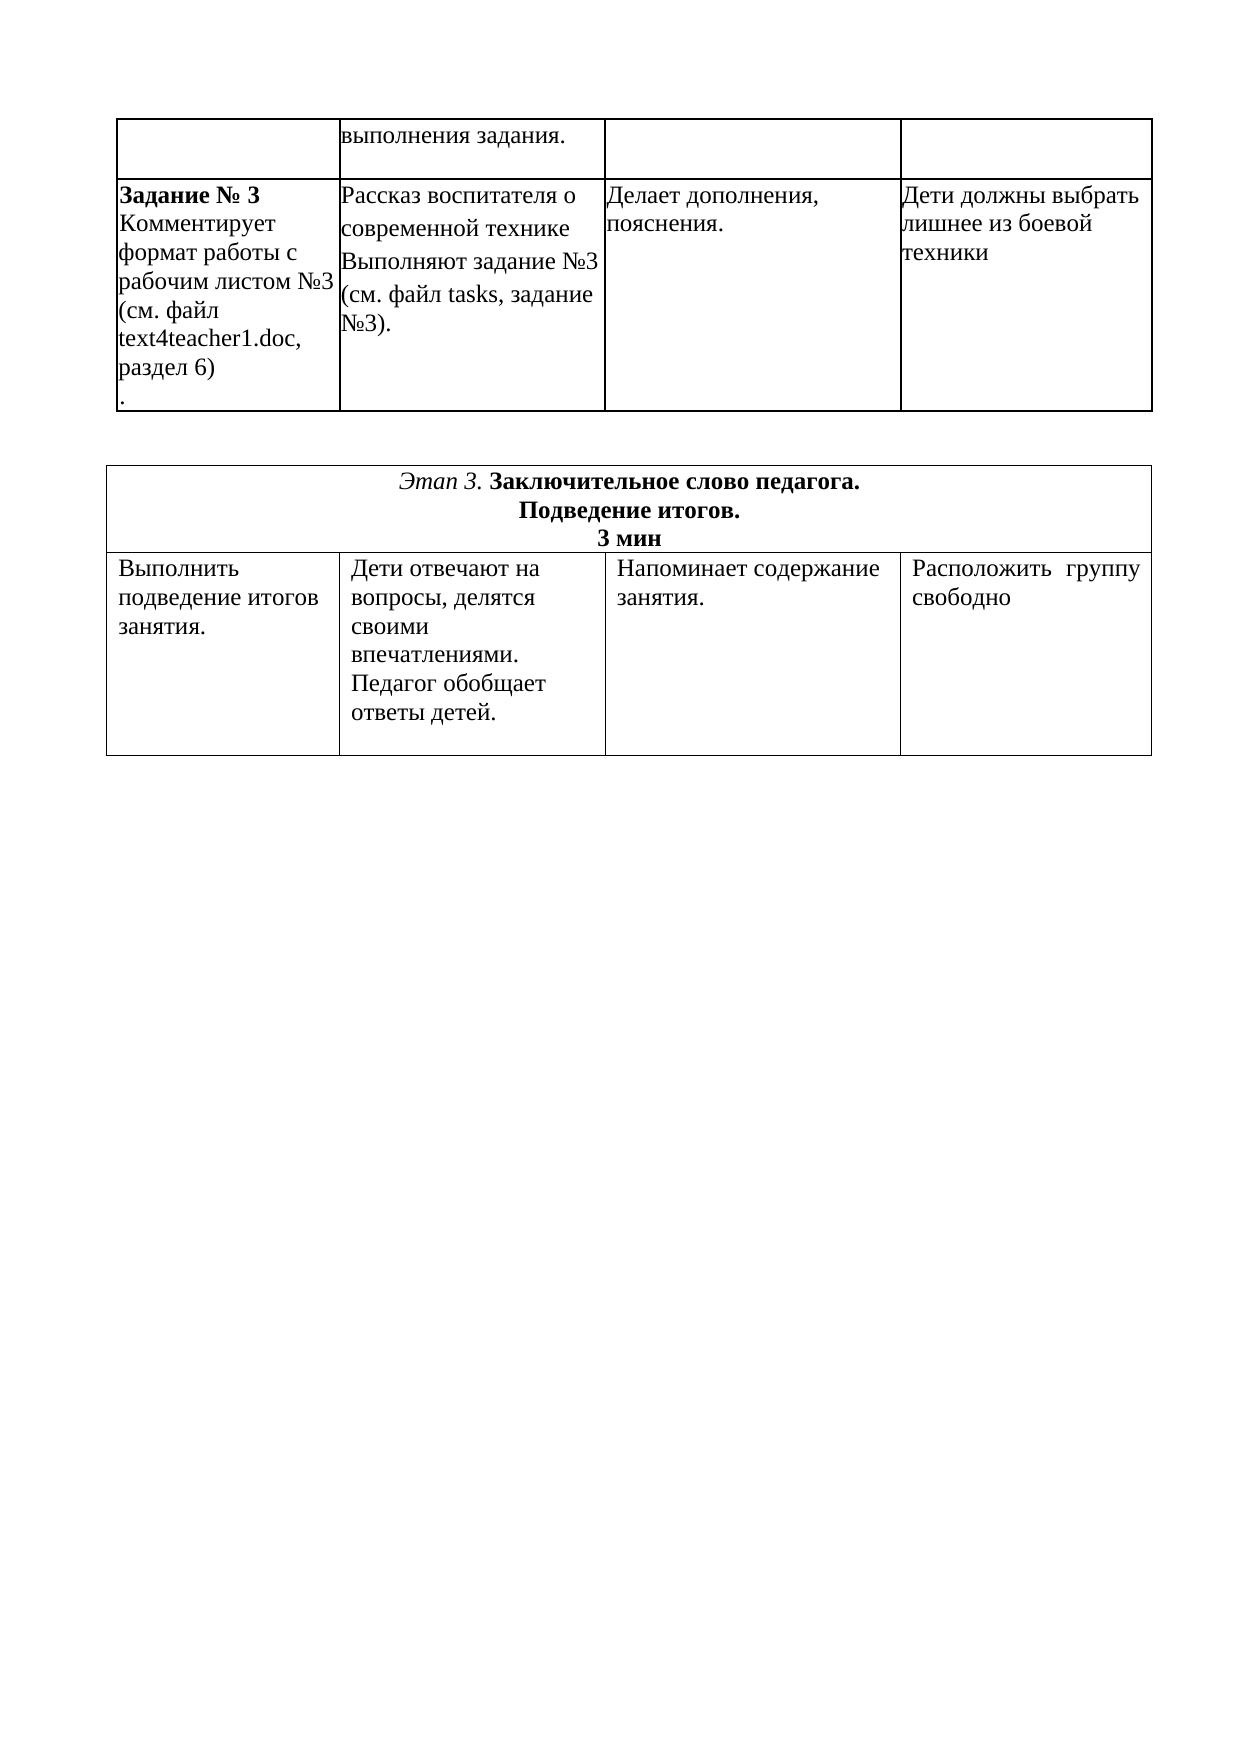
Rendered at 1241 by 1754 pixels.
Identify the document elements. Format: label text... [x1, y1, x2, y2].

table_cell Дети отвечают на вопросы, делятся своими впечатлениями. Педагог обобщает ответы детей. [340, 553, 605, 754]
table_cell Задание № 3 Комментирует формат работы с рабочим листом №3 (см. файл text4teacher1.doc, раздел 6) . [118, 180, 339, 410]
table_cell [902, 120, 1151, 178]
table_cell . [606, 120, 900, 178]
table_cell Выполнить подведение итогов занятия. [107, 553, 339, 754]
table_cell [118, 120, 339, 178]
table_cell Делает дополнения, пояснения. [606, 180, 900, 410]
table_cell Напоминает содержание занятия. [606, 553, 900, 754]
table_cell Дети должны выбрать лишнее из боевой техники [902, 180, 1151, 410]
table_cell Расположить группу свободно [901, 553, 1151, 754]
table_cell Рассказ воспитателя о современной технике Выполняют задание №3 (см. файл tasks, задание №3). [341, 180, 604, 410]
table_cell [341, 120, 604, 178]
table_header Этап 3. Заключительное слово педагога. Подведение итогов. 3 мин [107, 466, 1151, 552]
